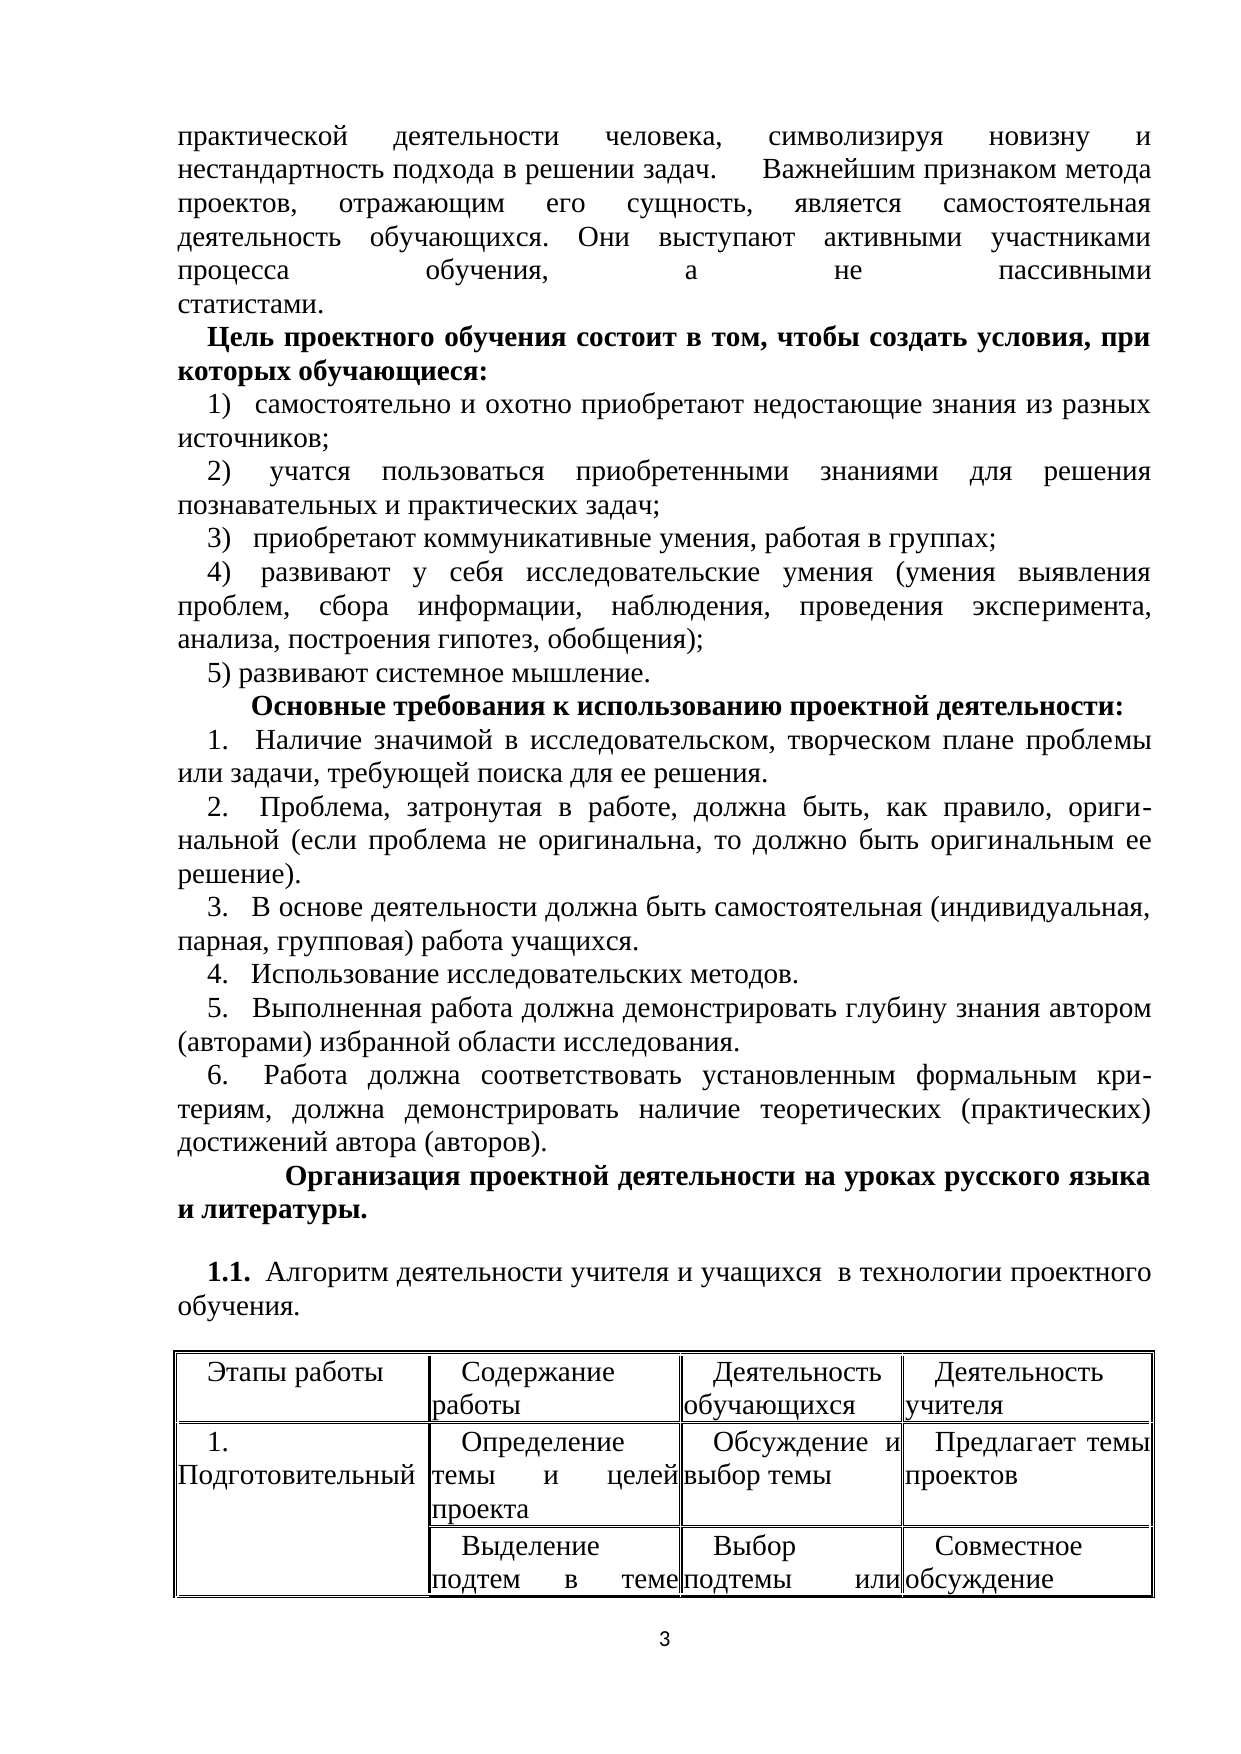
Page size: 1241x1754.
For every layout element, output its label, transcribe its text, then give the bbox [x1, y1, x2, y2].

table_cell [903, 1525, 1152, 1595]
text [177, 118, 1152, 319]
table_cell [681, 1528, 903, 1595]
text 2. Проблема, затронутая в работе, должна быть, как правило, оригинальной (если проблема не оригинальна, то должно быть оригинальным ее решение). [177, 789, 1152, 889]
table_header Содержание работы [429, 1352, 681, 1421]
text 3. В основе деятельности должна быть самостоятельная (индивидуальная, парная, групповая) работа учащихся. [177, 889, 1152, 957]
text 1) самостоятельно и охотно приобретают недостающие знания из разных источников; [177, 386, 1152, 453]
text 5. Выполненная работа должна демонстрировать глубину знания автором (авторами) избранной области исследования. [177, 990, 1152, 1057]
table_header Деятельность учителя [903, 1354, 1151, 1421]
table_header Деятельность обучающихся [681, 1354, 903, 1421]
text 6. Работа должна соответствовать установленным формальным критериям, должна демонстрировать наличие теоретических (практических) достижений автора (авторов). [177, 1057, 1152, 1158]
text Цель проектного обучения состоит в том, чтобы создать условия, при которых обучающиеся: [177, 319, 1152, 386]
text 1. Наличие значимой в исследовательском, творческом плане проблемы или задачи, требующей поиска для ее решения. [177, 722, 1152, 789]
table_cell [429, 1525, 681, 1595]
text 1.1. Алгоритм деятельности учителя и учащихся в технологии проектного обучения. [177, 1254, 1152, 1321]
text 5) развивают системное мышление. [177, 655, 1152, 688]
table_header Этапы работы [177, 1354, 429, 1421]
table_cell Обсуждение и выбор темы [683, 1424, 901, 1524]
text Основные требования к использованию проектной деятельности: [177, 688, 1152, 722]
text Организация проектной деятельности на уроках русского языка и литературы. [177, 1158, 1152, 1225]
table_cell Определение темы и целей проекта [431, 1424, 679, 1524]
text 4. Использование исследовательских методов. [177, 957, 1152, 990]
table_cell 1. Подготовительный [175, 1421, 429, 1595]
text 3) приобретают коммуникативные умения, работая в группах; [177, 521, 1152, 554]
table_cell Предлагает темы проектов [903, 1421, 1153, 1524]
text 2) учатся пользоваться приобретенными знаниями для решения познавательных и практических задач; [177, 453, 1152, 521]
text 4) развивают у себя исследовательские умения (умения выявления проблем, сбора информации, наблюдения, проведения эксперимента, анализа, построения гипотез, обобщения); [177, 554, 1152, 655]
